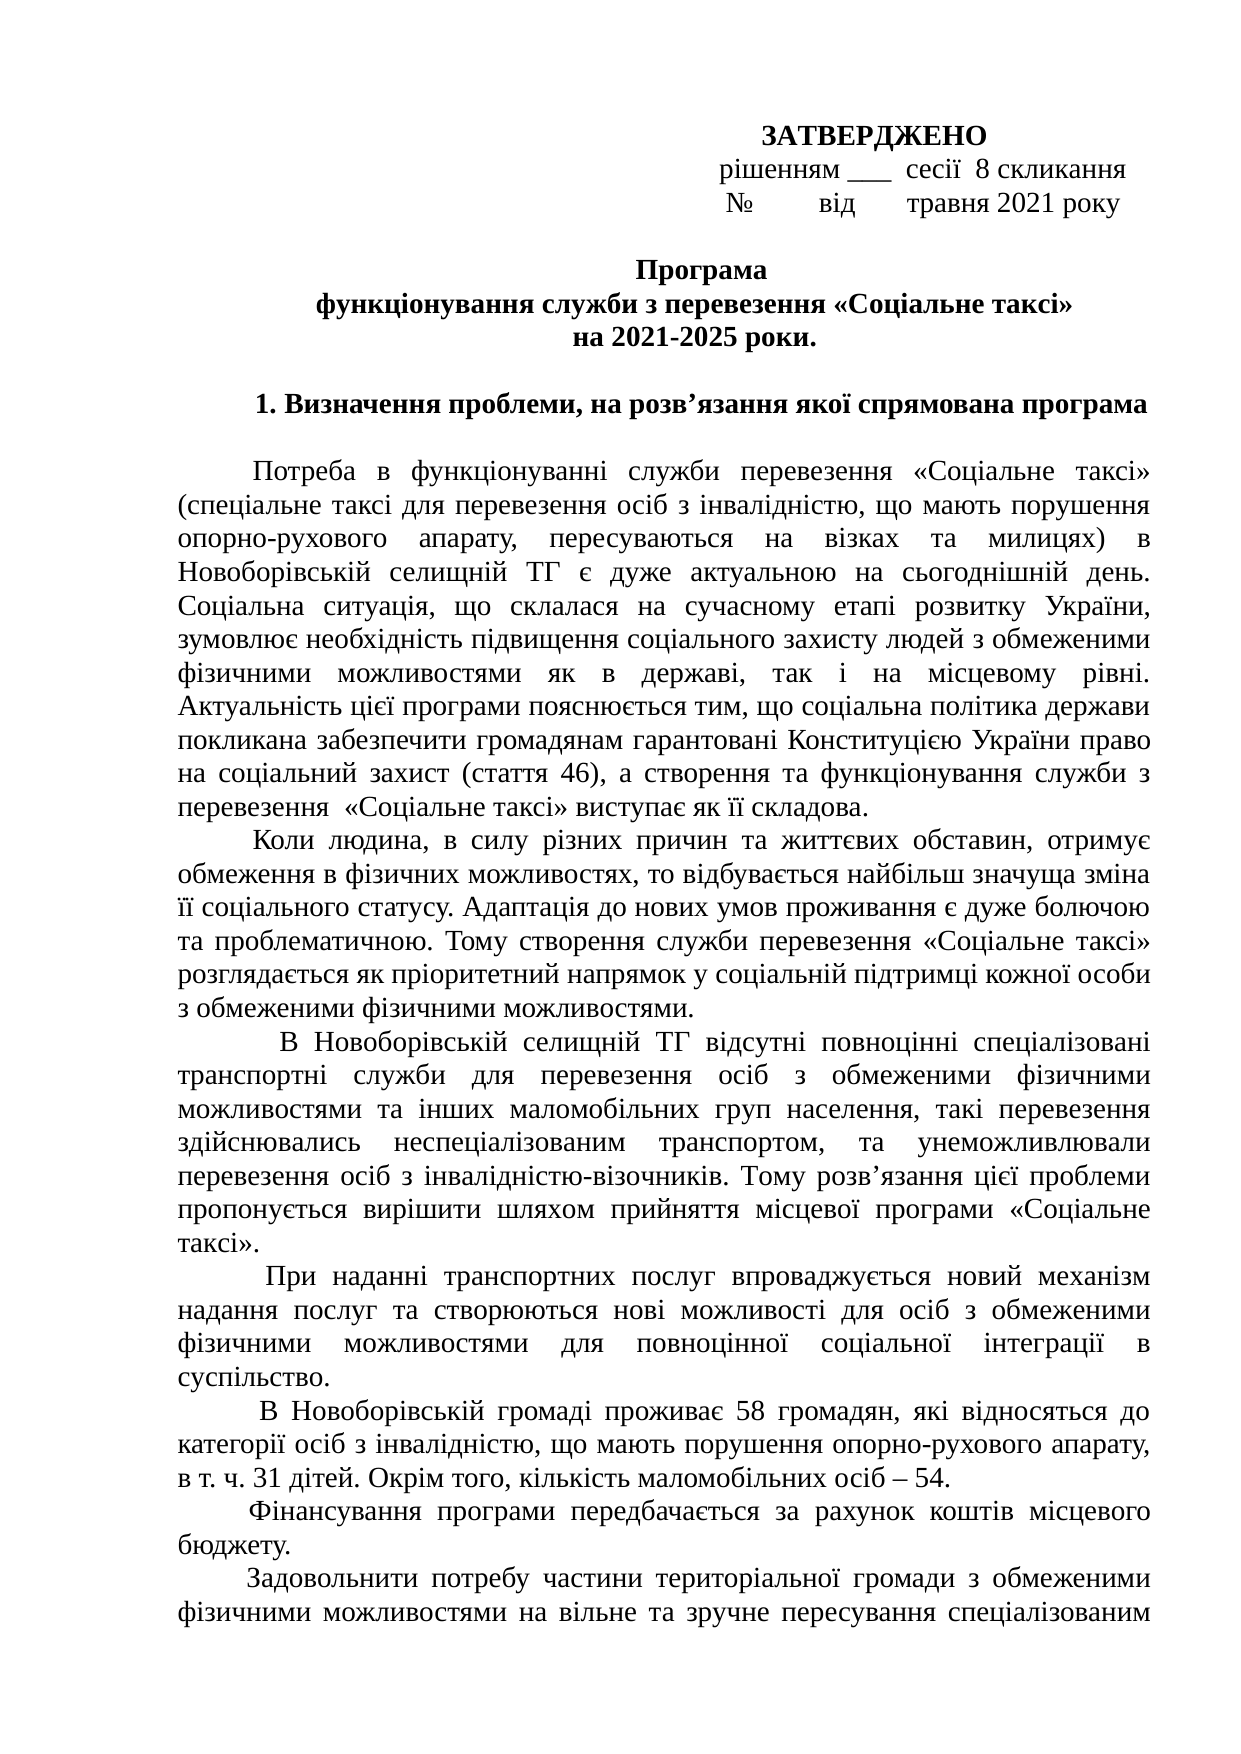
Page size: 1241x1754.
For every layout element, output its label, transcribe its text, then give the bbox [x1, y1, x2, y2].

list Визначення проблеми, на розв’язання якої спрямована програма [177, 386, 1152, 420]
text В Новоборівській селищній ТГ відсутні повноцінні спеціалізовані транспортні служби для перевезення осіб з обмеженими фізичними можливостями та інших маломобільних груп населення, такі перевезення здійснювались неспеціалізованим транспортом, та унеможливлювали перевезення осіб з інвалідністю-візочників. Тому розв’язання цієї проблеми пропонується вирішити шляхом прийняття місцевої програми «Соціальне таксі». [177, 1024, 1152, 1258]
text Коли людина, в силу різних причин та життєвих обставин, отримує обмеження в фізичних можливостях, то відбувається найбільш значуща зміна її соціального статусу. Адаптація до нових умов проживання є дуже болючою та проблематичною. Тому створення служби перевезення «Соціальне таксі» розглядається як пріоритетний напрямок у соціальній підтримці кожної особи з обмеженими фізичними можливостями. [177, 822, 1152, 1024]
text ЗАТВЕРДЖЕНО [177, 118, 1152, 152]
text рішенням ___ сесії 8 скликання [177, 152, 1152, 185]
text Фінансування програми передбачається за рахунок коштів місцевого бюджету. [177, 1493, 1152, 1560]
text Потреба в функціонуванні служби перевезення «Соціальне таксі» (спеціальне таксі для перевезення осіб з інвалідністю, що мають порушення опорно-рухового апарату, пересуваються на візках та милицях) в Новоборівській селищній ТГ є дуже актуальною на сьогоднішній день. Соціальна ситуація, що склалася на сучасному етапі розвитку України, зумовлює необхідність підвищення соціального захисту людей з обмеженими фізичними можливостями як в державі, так і на місцевому рівні. Актуальність цієї програми пояснюється тим, що соціальна політика держави покликана забезпечити громадянам гарантовані Конституцією України право на соціальний захист (стаття 46), а створення та функціонування служби з перевезення «Соціальне таксі» виступає як її складова. [177, 453, 1152, 822]
text При наданні транспортних послуг впроваджується новий механізм надання послуг та створюються нові можливості для осіб з обмеженими фізичними можливостями для повноцінної соціальної інтеграції в суспільство. [177, 1258, 1152, 1393]
text функціонування служби з перевезення «Соціальне таксі» [177, 286, 1137, 319]
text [177, 1560, 1152, 1627]
text на 2021-2025 роки. [177, 319, 1137, 353]
text В Новоборівській громаді проживає 58 громадян, які відносяться до категорії осіб з інвалідністю, що мають порушення опорно-рухового апарату, в т. ч. 31 дітей. Окрім того, кількість маломобільних осіб – 54. [177, 1393, 1152, 1493]
text Програма [177, 252, 1152, 286]
text № від травня 2021 року [177, 185, 1152, 219]
